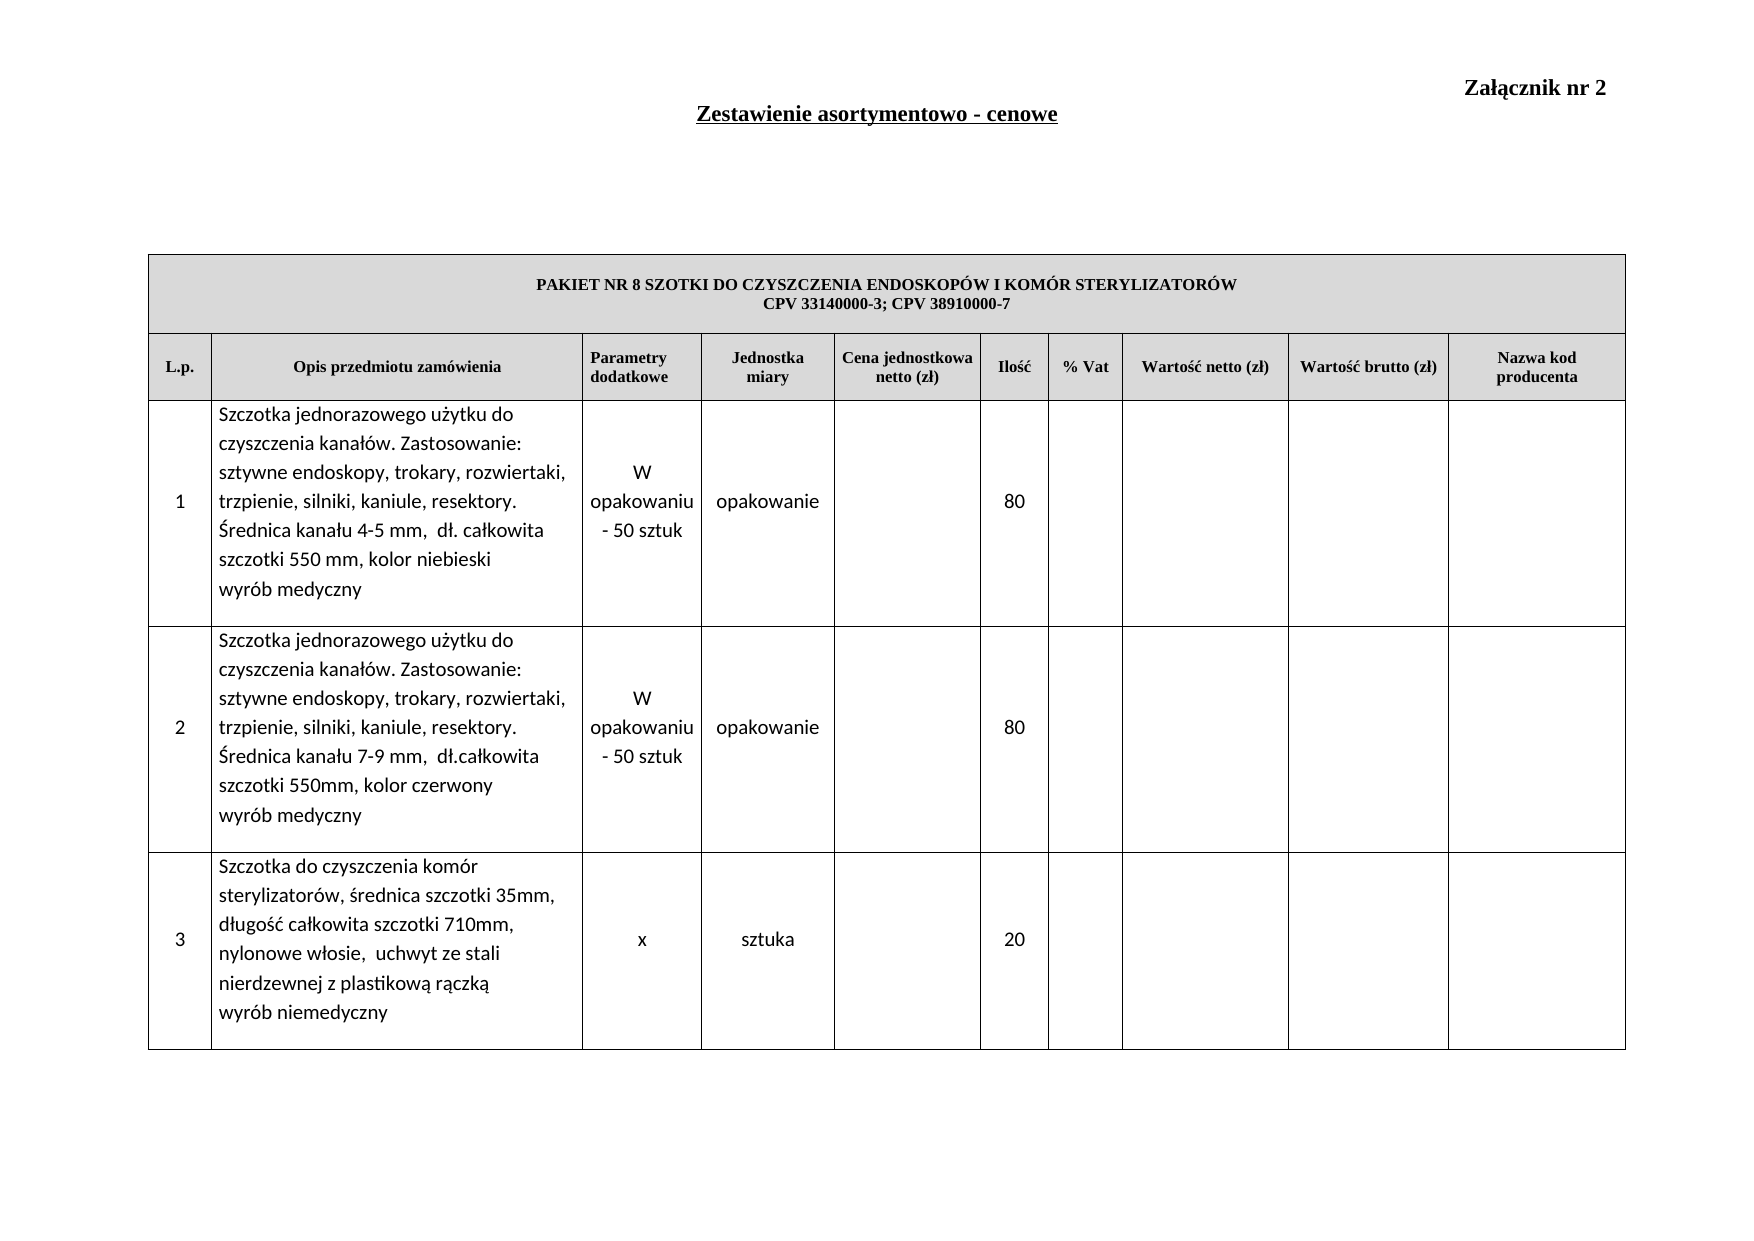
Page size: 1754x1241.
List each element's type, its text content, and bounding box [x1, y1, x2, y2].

table_cell 20 [981, 853, 1048, 1049]
table_header PAKIET NR 8 SZOTKI DO CZYSZCZENIA ENDOSKOPÓW I KOMÓR STERYLIZATORÓW CPV 33140000-3; CPV 38910000-7 [149, 255, 1625, 333]
table_cell [1289, 401, 1448, 626]
table_cell % Vat [1049, 334, 1122, 400]
table_cell Parametry dodatkowe [583, 334, 701, 400]
table_cell [835, 853, 980, 1049]
table_cell Cena jednostkowa netto (zł) [835, 334, 980, 400]
table_cell [835, 627, 980, 852]
table_cell x [583, 853, 701, 1049]
table_cell opakowanie [702, 401, 834, 626]
table_cell 1 [149, 401, 211, 626]
table_cell Wartość netto (zł) [1123, 334, 1288, 400]
table_cell [1449, 853, 1625, 1049]
table_cell Ilość [981, 334, 1048, 400]
table_cell 2 [149, 627, 211, 852]
table_cell W opakowaniu - 50 sztuk [583, 401, 701, 626]
table_cell Opis przedmiotu zamówienia [212, 334, 582, 400]
table_cell [1289, 853, 1448, 1049]
table_cell [1449, 627, 1625, 852]
table_cell L.p. [149, 334, 211, 400]
table_cell [835, 401, 980, 626]
table_cell [1123, 853, 1288, 1049]
table_cell Szczotka jednorazowego użytku do czyszczenia kanałów. Zastosowanie: sztywne endoskopy, trokary, rozwiertaki, trzpienie, silniki, kaniule, resektory. Średnica kanału 4-5 mm, dł. całkowita szczotki 550 mm, kolor niebieski wyrób medyczny [212, 401, 582, 626]
table_cell [1123, 627, 1288, 852]
table_cell Szczotka do czyszczenia komór sterylizatorów, średnica szczotki 35mm, długość całkowita szczotki 710mm, nylonowe włosie, uchwyt ze stali nierdzewnej z plastikową rączką wyrób niemedyczny [212, 853, 582, 1049]
table_cell 3 [149, 853, 211, 1049]
table_cell Szczotka jednorazowego użytku do czyszczenia kanałów. Zastosowanie: sztywne endoskopy, trokary, rozwiertaki, trzpienie, silniki, kaniule, resektory. Średnica kanału 7-9 mm, dł.całkowita szczotki 550mm, kolor czerwony wyrób medyczny [212, 627, 582, 852]
table_cell [1123, 401, 1288, 626]
table_cell W opakowaniu - 50 sztuk [583, 627, 701, 852]
table_cell opakowanie [702, 627, 834, 852]
table_cell Nazwa kod producenta [1449, 334, 1625, 400]
table_cell [1289, 627, 1448, 852]
table_cell 80 [981, 627, 1048, 852]
table_cell Wartość brutto (zł) [1289, 334, 1448, 400]
table_cell 80 [981, 401, 1048, 626]
table_cell sztuka [702, 853, 834, 1049]
table_cell [1049, 401, 1122, 626]
table_cell [1049, 853, 1122, 1049]
table_cell [1049, 627, 1122, 852]
table_cell [1449, 401, 1625, 626]
table_cell Jednostka miary [702, 334, 834, 400]
